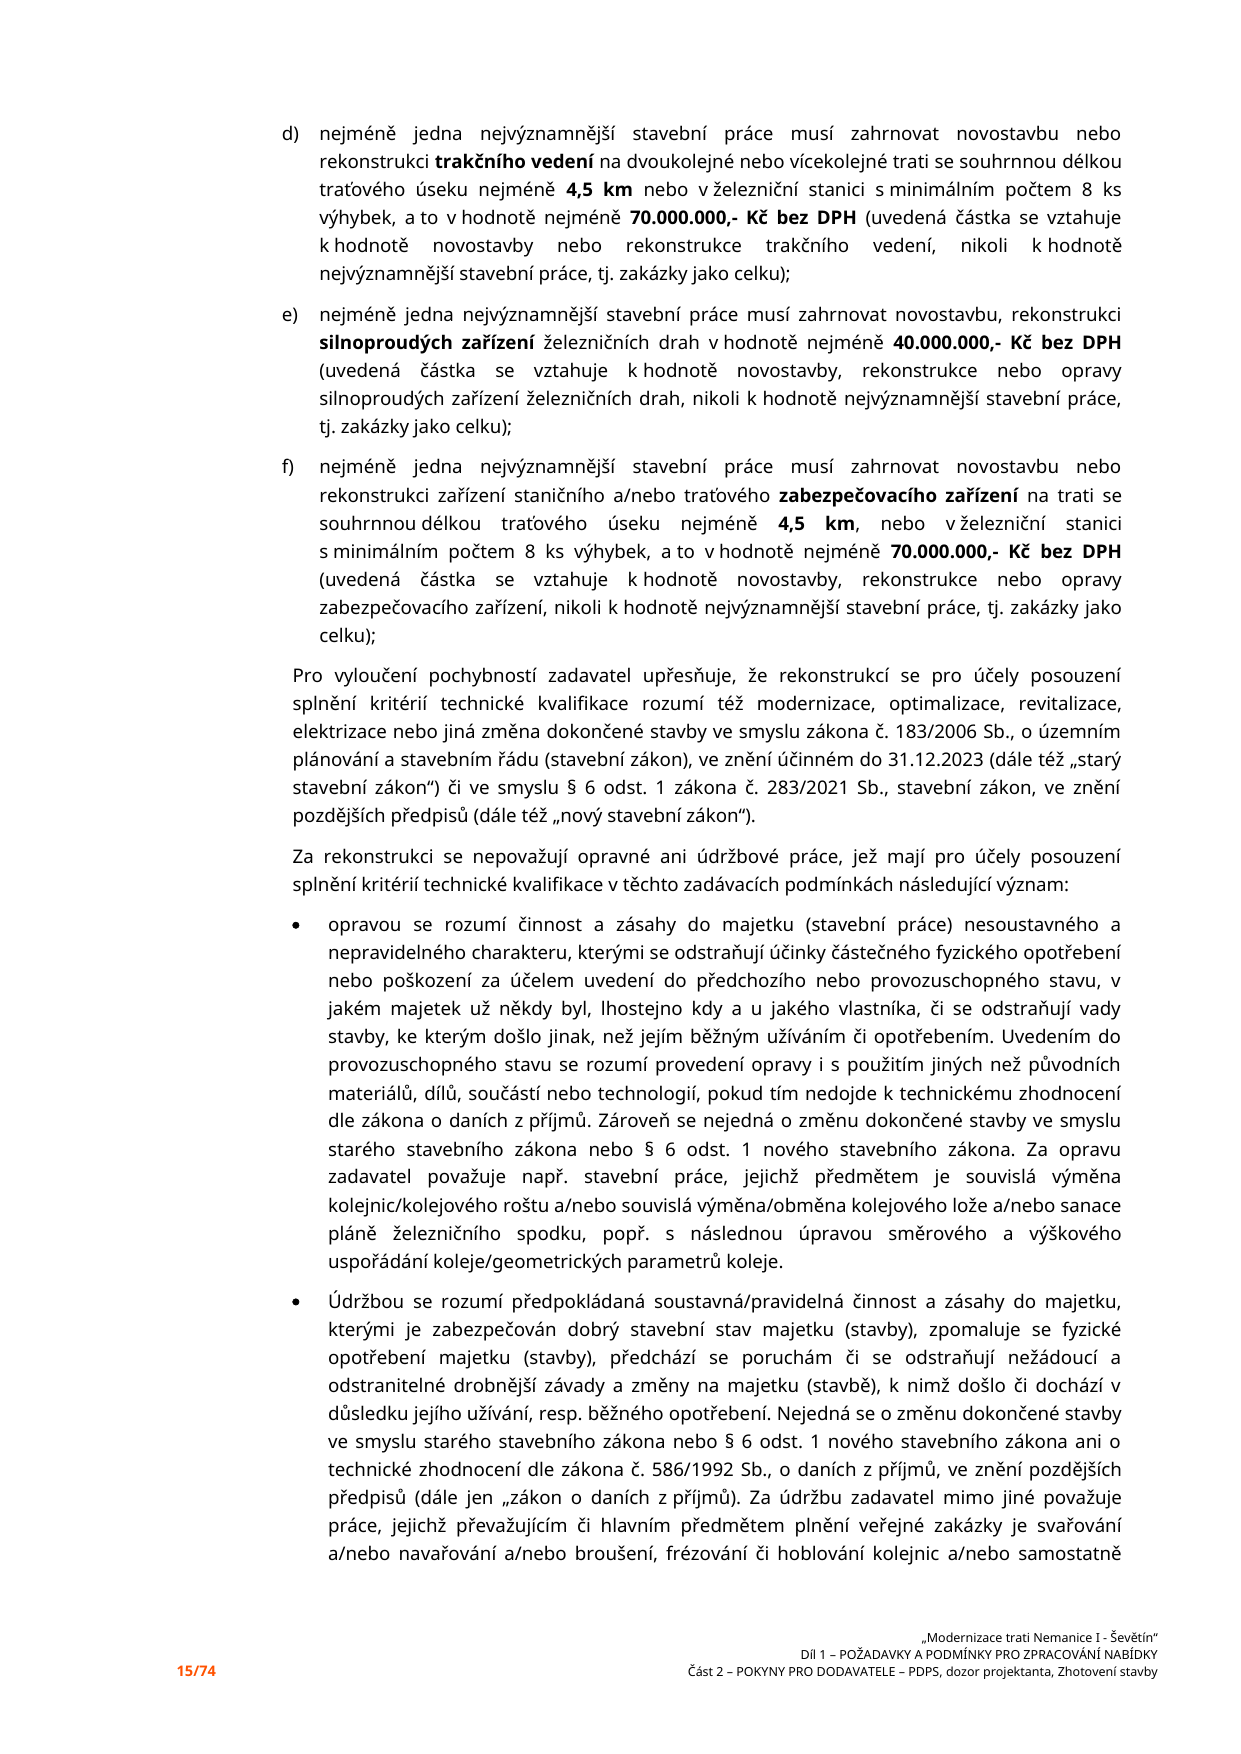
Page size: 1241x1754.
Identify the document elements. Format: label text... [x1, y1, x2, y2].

list nejméně jedna nejvýznamnější stavební práce musí zahrnovat novostavbu nebo rekonstrukci trakčního vedení na dvoukolejné nebo vícekolejné trati se souhrnnou délkou traťového úseku nejméně 4,5 km nebo v železniční stanici s minimálním počtem 8 ks výhybek, a to v hodnotě nejméně 70.000.000,- Kč bez DPH (uvedená částka se vztahuje k hodnotě novostavby nebo rekonstrukce trakčního vedení, nikoli k hodnotě nejvýznamnější stavební práce, tj. zakázky jako celku); [282, 121, 1122, 286]
list nejméně jedna nejvýznamnější stavební práce musí zahrnovat novostavbu, rekonstrukci silnoproudých zařízení železničních drah v hodnotě nejméně 40.000.000,- Kč bez DPH (uvedená částka se vztahuje k hodnotě novostavby, rekonstrukce nebo opravy silnoproudých zařízení železničních drah, nikoli k hodnotě nejvýznamnější stavební práce, tj. zakázky jako celku); [282, 301, 1122, 439]
list nejméně jedna nejvýznamnější stavební práce musí zahrnovat novostavbu nebo rekonstrukci zařízení staničního a/nebo traťového zabezpečovacího zařízení na trati se souhrnnou délkou traťového úseku nejméně 4,5 km, nebo v železniční stanici s minimálním počtem 8 ks výhybek, a to v hodnotě nejméně 70.000.000,- Kč bez DPH (uvedená částka se vztahuje k hodnotě novostavby, rekonstrukce nebo opravy zabezpečovacího zařízení, nikoli k hodnotě nejvýznamnější stavební práce, tj. zakázky jako celku); [282, 454, 1122, 647]
text Pro vyloučení pochybností zadavatel upřesňuje, že rekonstrukcí se pro účely posouzení splnění kritérií technické kvalifikace rozumí též modernizace, optimalizace, revitalizace, elektrizace nebo jiná změna dokončené stavby ve smyslu zákona č. 183/2006 Sb., o územním plánování a stavebním řádu (stavební zákon), ve znění účinném do 31.12.2023 (dále též „starý stavební zákon“) či ve smyslu § 6 odst. 1 zákona č. 283/2021 Sb., stavební zákon, ve znění pozdějších předpisů (dále též „nový stavební zákon“). [292, 662, 1122, 828]
text Za rekonstrukci se nepovažují opravné ani údržbové práce, jež mají pro účely posouzení splnění kritérií technické kvalifikace v těchto zadávacích podmínkách následující význam: [292, 843, 1122, 897]
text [292, 1288, 1122, 1566]
text opravou se rozumí činnost a zásahy do majetku (stavební práce) nesoustavného a nepravidelného charakteru, kterými se odstraňují účinky částečného fyzického opotřebení nebo poškození za účelem uvedení do předchozího nebo provozuschopného stavu, v jakém majetek už někdy byl, lhostejno kdy a u jakého vlastníka, či se odstraňují vady stavby, ke kterým došlo jinak, než jejím běžným užíváním či opotřebením. Uvedením do provozuschopného stavu se rozumí provedení opravy i s použitím jiných než původních materiálů, dílů, součástí nebo technologií, pokud tím nedojde k technickému zhodnocení dle zákona o daních z příjmů. Zároveň se nejedná o změnu dokončené stavby ve smyslu starého stavebního zákona nebo § 6 odst. 1 nového stavebního zákona. Za opravu zadavatel považuje např. stavební práce, jejichž předmětem je souvislá výměna kolejnic/kolejového roštu a/nebo souvislá výměna/obměna kolejového lože a/nebo sanace pláně železničního spodku, popř. s následnou úpravou směrového a výškového uspořádání koleje/geometrických parametrů koleje. [292, 912, 1122, 1273]
